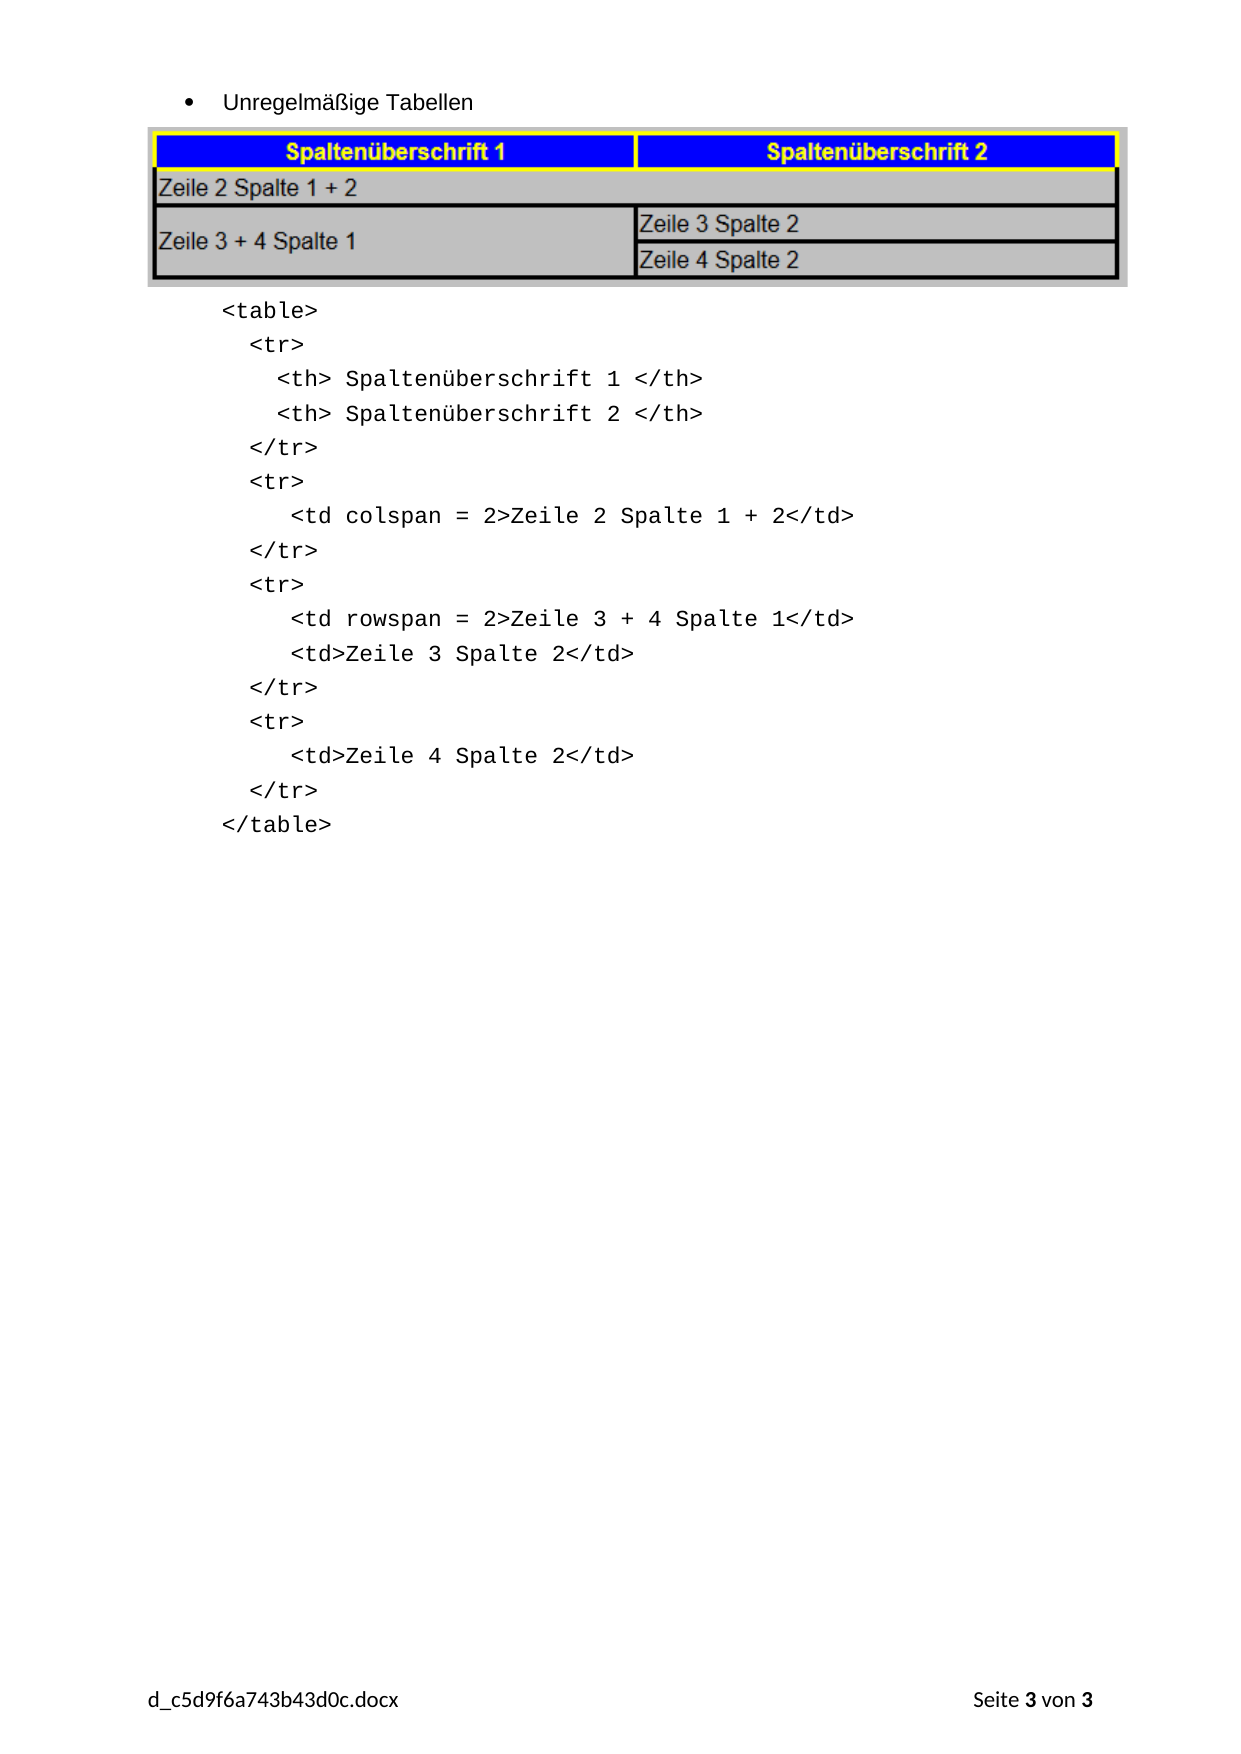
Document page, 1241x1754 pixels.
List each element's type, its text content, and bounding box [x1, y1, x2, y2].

text <table> [148, 299, 1152, 325]
text </tr> [148, 436, 1152, 462]
text </tr> [148, 779, 1152, 805]
text <tr> [148, 333, 1152, 359]
text <td>Zeile 4 Spalte 2</td> [148, 745, 1152, 771]
list Unregelmäßige Tabellen [185, 89, 1152, 115]
text <td>Zeile 3 Spalte 2</td> [148, 642, 1152, 668]
text </tr> [148, 676, 1152, 702]
text </tr> [148, 539, 1152, 565]
text </table> [148, 813, 1152, 839]
text <tr> [148, 573, 1152, 599]
text <th> Spaltenüberschrift 2 </th> [148, 402, 1152, 428]
text <tr> [148, 710, 1152, 736]
picture [147, 127, 1128, 287]
text <tr> [148, 471, 1152, 496]
text <td rowspan = 2>Zeile 3 + 4 Spalte 1</td> [148, 608, 1152, 633]
text <th> Spaltenüberschrift 1 </th> [148, 368, 1152, 394]
text <td colspan = 2>Zeile 2 Spalte 1 + 2</td> [148, 505, 1152, 531]
